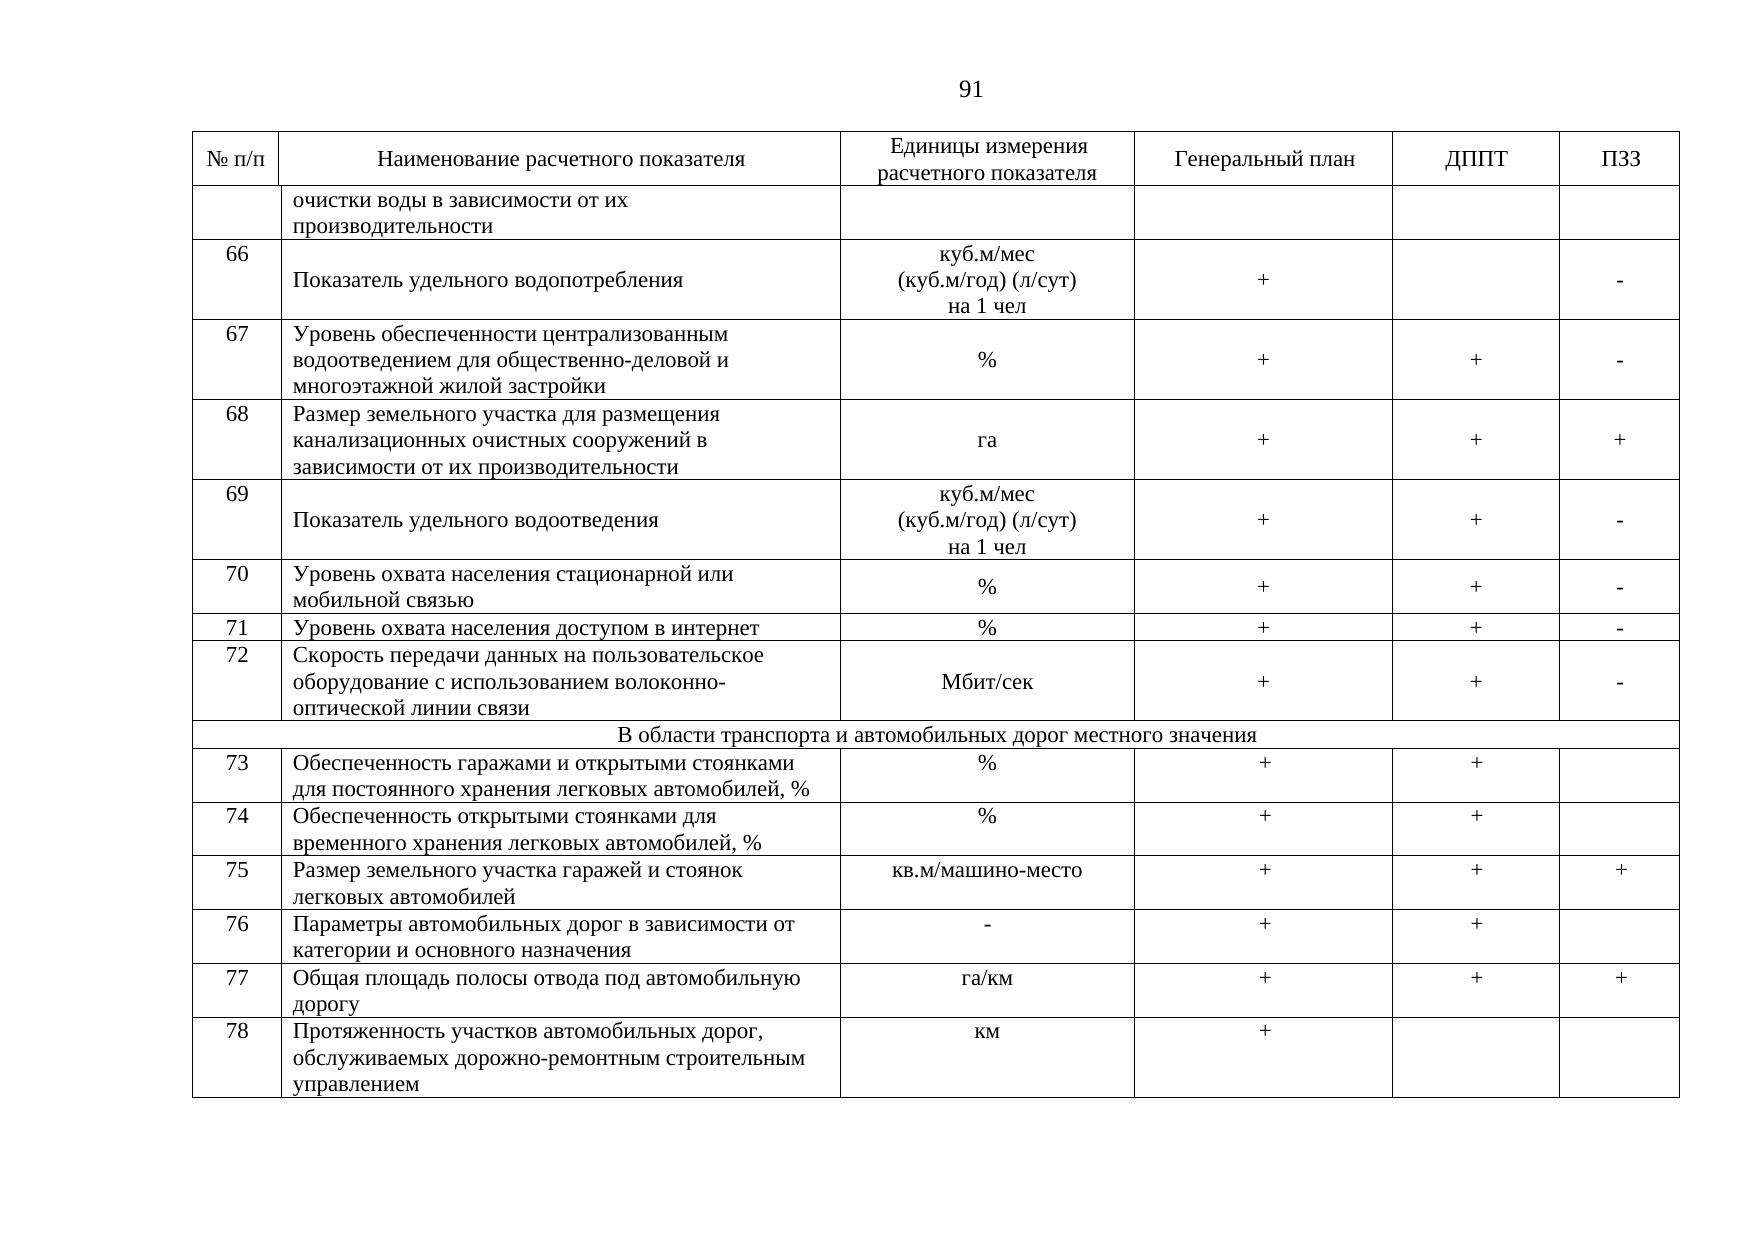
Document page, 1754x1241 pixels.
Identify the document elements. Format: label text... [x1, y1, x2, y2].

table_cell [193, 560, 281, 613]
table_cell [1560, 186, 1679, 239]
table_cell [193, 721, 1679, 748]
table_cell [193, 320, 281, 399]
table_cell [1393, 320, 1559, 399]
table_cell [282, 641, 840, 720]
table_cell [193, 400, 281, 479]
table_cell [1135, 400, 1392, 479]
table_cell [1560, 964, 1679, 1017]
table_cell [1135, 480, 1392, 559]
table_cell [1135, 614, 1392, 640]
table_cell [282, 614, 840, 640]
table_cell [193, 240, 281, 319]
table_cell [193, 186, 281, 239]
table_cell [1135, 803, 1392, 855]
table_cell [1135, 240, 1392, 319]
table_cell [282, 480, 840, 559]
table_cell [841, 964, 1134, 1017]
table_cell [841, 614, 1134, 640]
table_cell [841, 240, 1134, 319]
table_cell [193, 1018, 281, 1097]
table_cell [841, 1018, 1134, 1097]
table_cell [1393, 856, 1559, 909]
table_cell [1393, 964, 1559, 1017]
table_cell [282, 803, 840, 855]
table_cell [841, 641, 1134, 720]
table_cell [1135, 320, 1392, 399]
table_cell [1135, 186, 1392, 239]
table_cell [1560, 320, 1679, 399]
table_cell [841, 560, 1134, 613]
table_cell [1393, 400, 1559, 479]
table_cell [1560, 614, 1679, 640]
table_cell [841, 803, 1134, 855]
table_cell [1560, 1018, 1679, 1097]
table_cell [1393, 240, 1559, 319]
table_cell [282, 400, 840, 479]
table_header Наименование расчетного показателя [279, 132, 840, 185]
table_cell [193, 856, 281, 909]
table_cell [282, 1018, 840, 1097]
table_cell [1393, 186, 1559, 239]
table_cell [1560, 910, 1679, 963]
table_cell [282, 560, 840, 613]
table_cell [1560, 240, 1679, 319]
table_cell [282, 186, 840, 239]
table_header № п/п [193, 132, 278, 185]
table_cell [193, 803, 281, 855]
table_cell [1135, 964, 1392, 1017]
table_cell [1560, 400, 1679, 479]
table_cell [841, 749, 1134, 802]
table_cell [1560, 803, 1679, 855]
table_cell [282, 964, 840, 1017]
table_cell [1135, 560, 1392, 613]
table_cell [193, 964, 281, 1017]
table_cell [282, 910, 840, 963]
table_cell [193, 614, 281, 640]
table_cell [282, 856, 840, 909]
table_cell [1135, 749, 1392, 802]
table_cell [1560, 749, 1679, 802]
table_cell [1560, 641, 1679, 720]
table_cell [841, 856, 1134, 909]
table_header ПЗЗ [1560, 132, 1679, 185]
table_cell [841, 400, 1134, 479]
table_header Генеральный план [1135, 132, 1392, 185]
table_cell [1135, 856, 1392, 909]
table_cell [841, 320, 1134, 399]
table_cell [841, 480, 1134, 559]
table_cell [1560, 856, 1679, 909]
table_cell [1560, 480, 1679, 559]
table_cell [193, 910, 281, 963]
table_header ДППТ [1393, 132, 1559, 185]
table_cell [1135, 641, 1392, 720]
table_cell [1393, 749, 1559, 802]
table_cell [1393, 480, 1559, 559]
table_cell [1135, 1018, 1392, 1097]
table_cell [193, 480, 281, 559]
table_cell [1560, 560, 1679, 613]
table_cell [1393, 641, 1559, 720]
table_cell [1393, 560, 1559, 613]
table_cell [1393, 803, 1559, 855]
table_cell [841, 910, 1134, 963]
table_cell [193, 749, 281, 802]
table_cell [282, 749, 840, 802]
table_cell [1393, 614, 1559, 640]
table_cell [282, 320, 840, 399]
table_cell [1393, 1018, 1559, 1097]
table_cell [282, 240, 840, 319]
table_header Единицы измерения расчетного показателя [841, 132, 1134, 185]
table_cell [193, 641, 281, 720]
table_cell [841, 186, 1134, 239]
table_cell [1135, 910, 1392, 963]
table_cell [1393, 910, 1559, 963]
